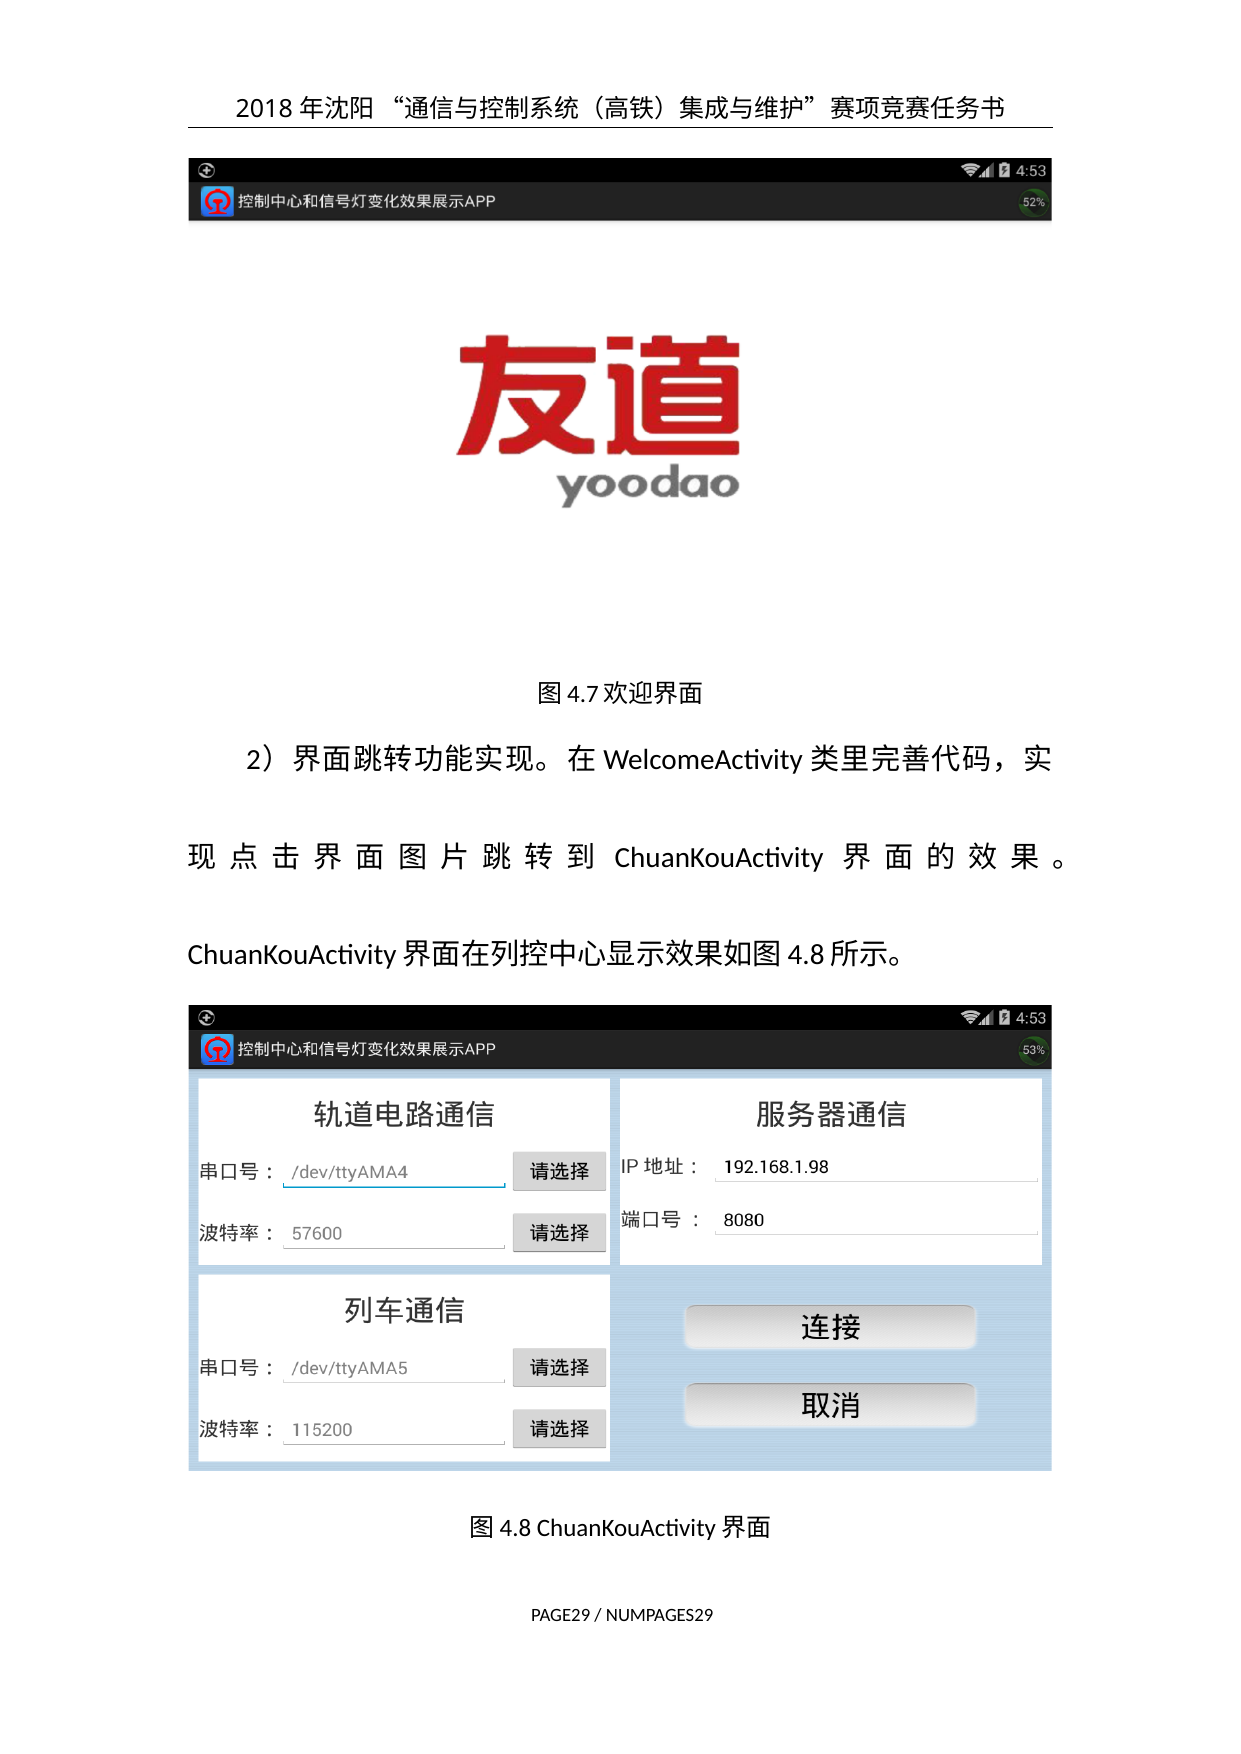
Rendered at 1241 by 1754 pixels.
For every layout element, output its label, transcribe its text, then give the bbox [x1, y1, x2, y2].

text 图4.7欢迎界面 [187, 659, 1053, 724]
picture [188, 1005, 1052, 1471]
text 2）界面跳转功能实现。在WelcomeActivity类里完善代码，实现点击界面图片跳转到ChuanKouActivity界面的效果。ChuanKouActivity界面在列控中心显示效果如图4.8所示。 [187, 724, 1053, 984]
picture [188, 158, 1052, 615]
